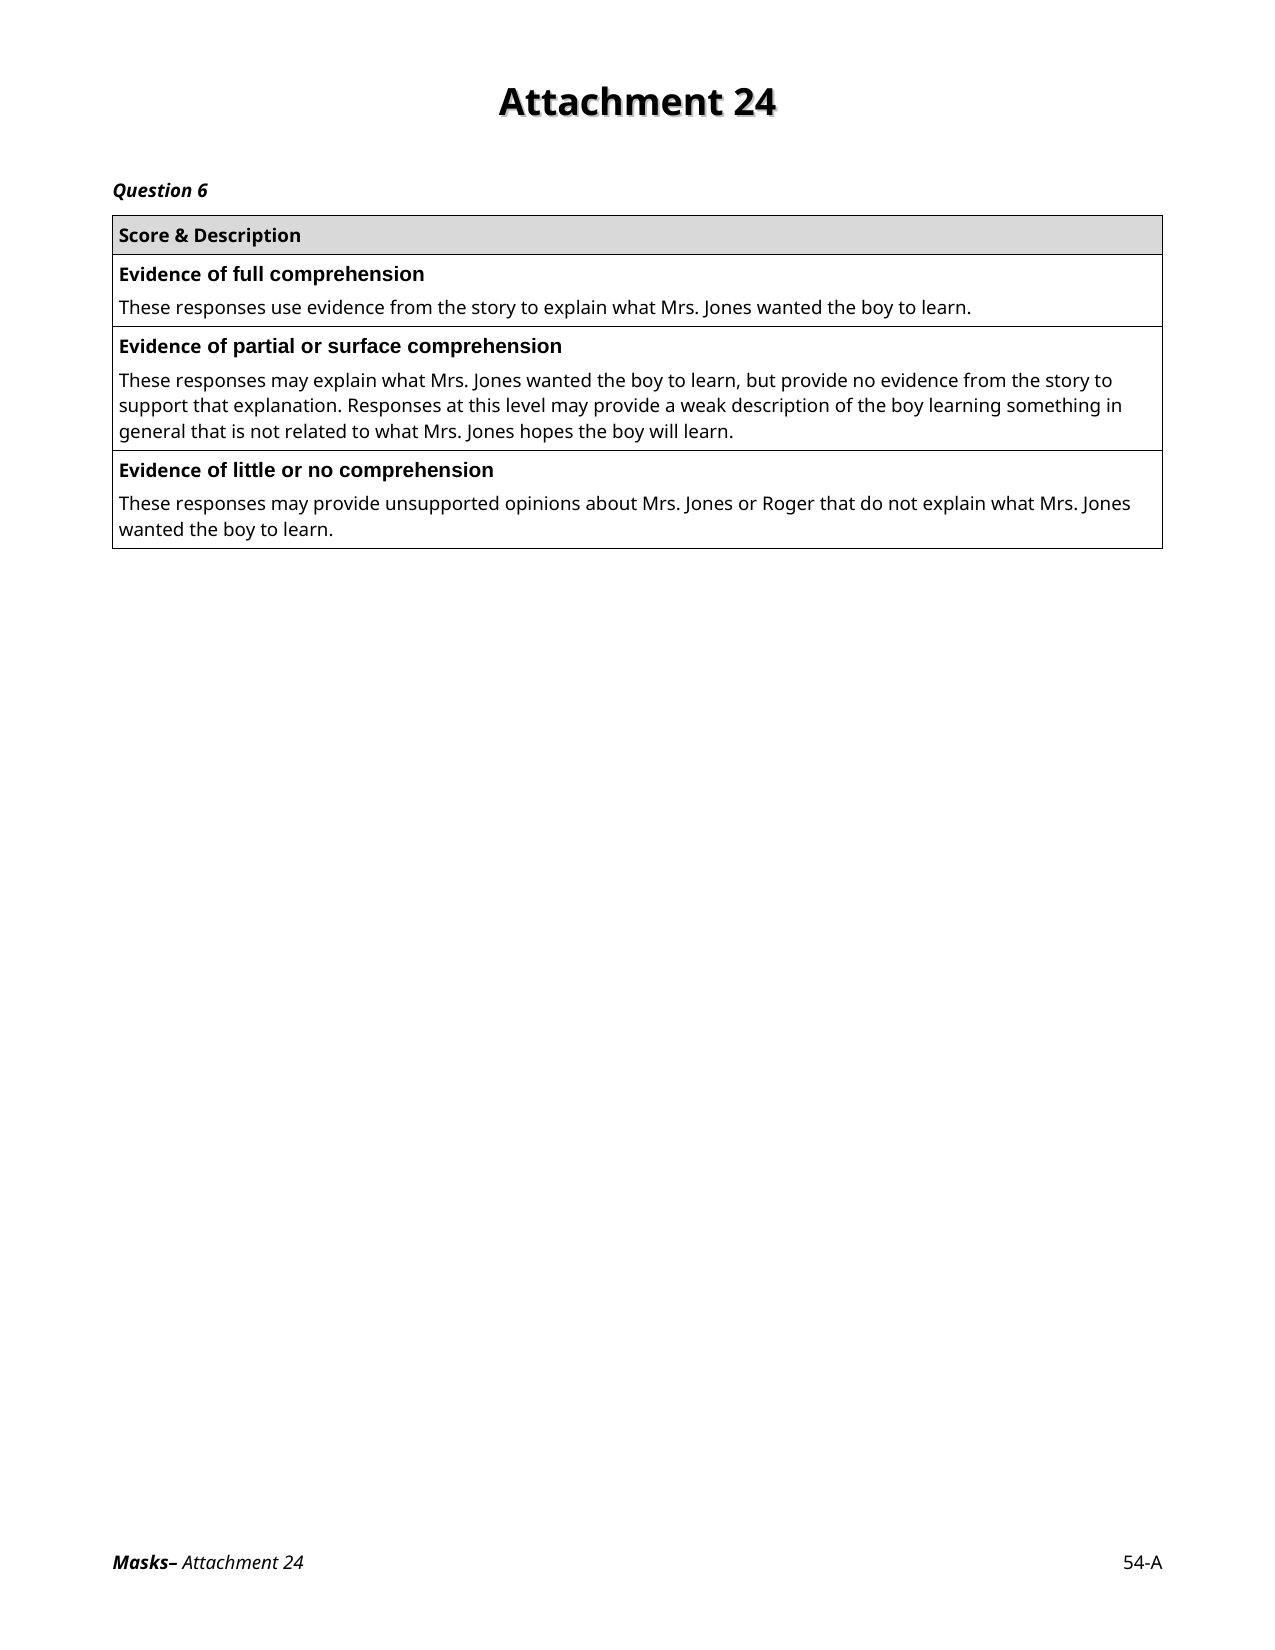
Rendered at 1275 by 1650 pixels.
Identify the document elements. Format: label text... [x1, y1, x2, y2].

text Question 6 [112, 177, 1162, 203]
table_cell Evidence of little or no comprehension These responses may provide unsupported opinions about Mrs. Jones or Roger that do not explain what Mrs. Jones wanted the boy to learn. [113, 451, 1162, 548]
table_cell Evidence of full comprehension These responses use evidence from the story to explain what Mrs. Jones wanted the boy to learn. [113, 255, 1162, 326]
table_header Score & Description [113, 216, 1162, 254]
table_cell Evidence of partial or surface comprehension These responses may explain what Mrs. Jones wanted the boy to learn, but provide no evidence from the story to support that explanation. Responses at this level may provide a weak description of the boy learning something in general that is not related to what Mrs. Jones hopes the boy will learn. [113, 327, 1162, 450]
